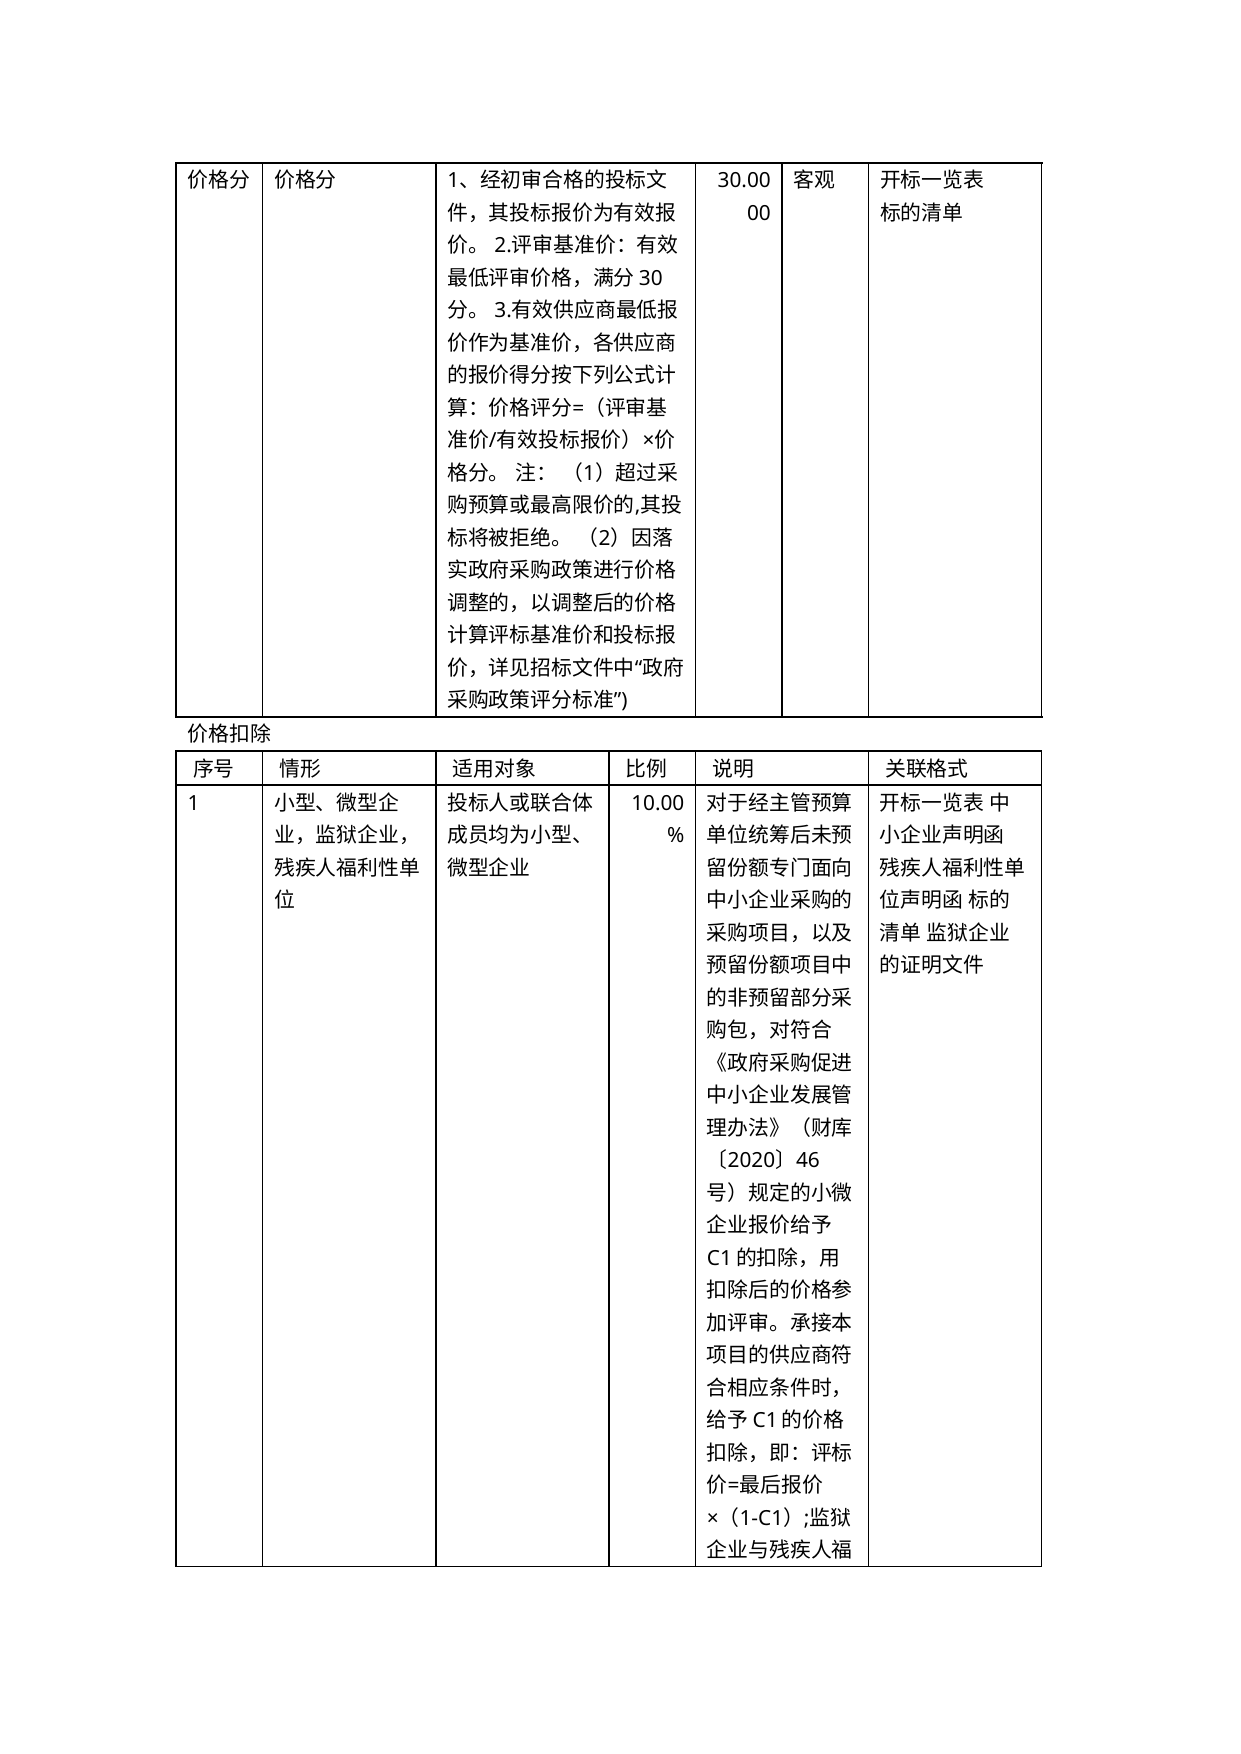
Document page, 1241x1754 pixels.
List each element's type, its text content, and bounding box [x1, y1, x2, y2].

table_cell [869, 786, 1041, 1566]
table_header 关联格式 [869, 752, 1041, 784]
table_header 情形 [263, 752, 435, 784]
table_header 适用对象 [437, 752, 608, 784]
table_header 比例 [610, 752, 695, 784]
table_cell 价格分 [263, 164, 435, 716]
table_cell 投标人或联合体成员均为小型、微型企业 [437, 786, 608, 1566]
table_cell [696, 786, 868, 1566]
table_header 序号 [177, 752, 262, 784]
table_cell 开标一览表 标的清单 [869, 164, 1041, 716]
table_cell 1、经初审合格的投标文件，其投标报价为有效报价。 2.评审基准价：有效最低评审价格，满分30分。 3.有效供应商最低报价作为基准价，各供应商的报价得分按下列公式计算：价格评分=（评审基准价/有效投标报价）×价格分。 注： （1）超过采购预算或最高限价的,其投标将被拒绝。 （2）因落实政府采购政策进行价格调整的，以调整后的价格计算评标基准价和投标报价，详见招标文件中“政府采购政策评分标准”) [437, 164, 695, 716]
table_cell 30.0000 [696, 164, 781, 716]
table_cell 10.00% [610, 786, 695, 1566]
table_cell 1 [177, 786, 262, 1566]
table_cell 客观 [783, 164, 868, 716]
text 价格扣除 [187, 718, 1053, 750]
table_cell 价格分 [177, 164, 262, 716]
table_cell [263, 786, 435, 1566]
table_header 说明 [696, 752, 868, 784]
